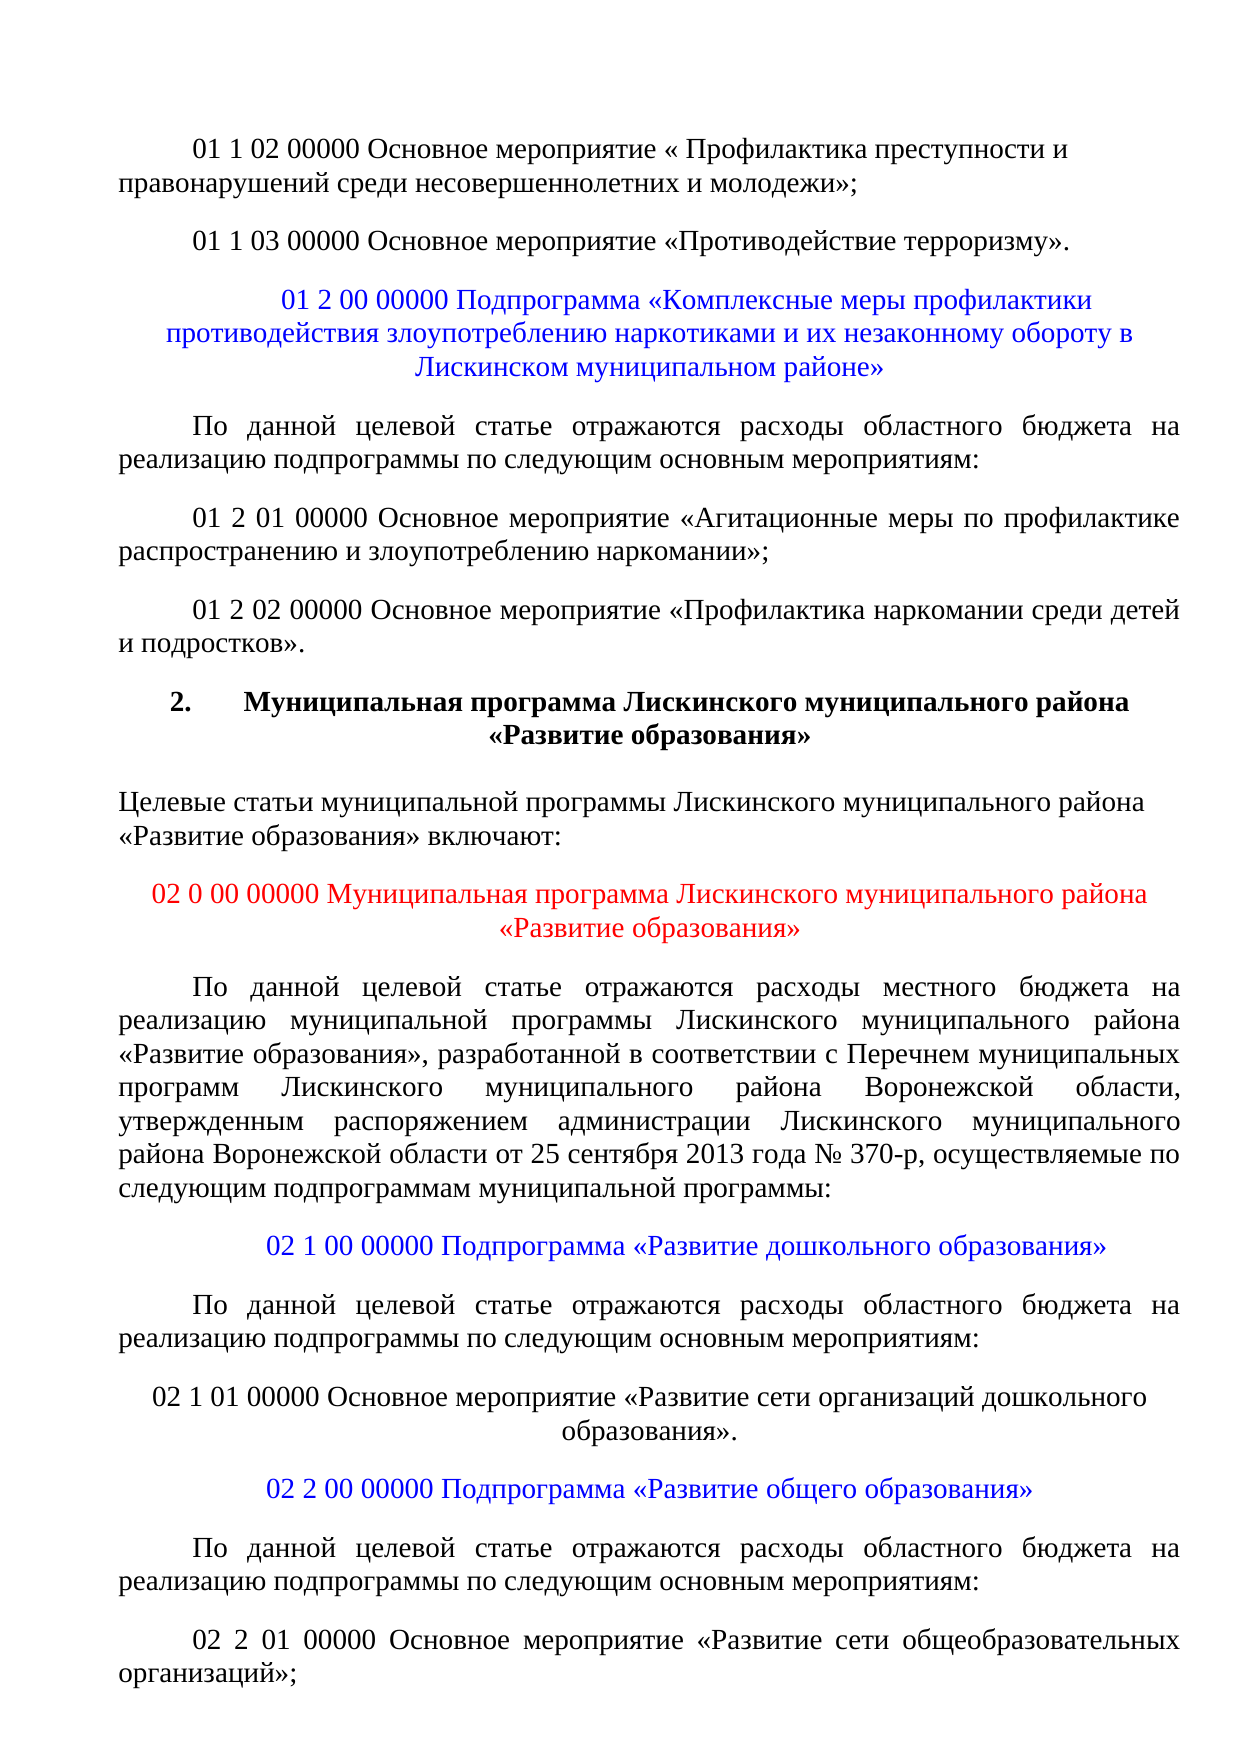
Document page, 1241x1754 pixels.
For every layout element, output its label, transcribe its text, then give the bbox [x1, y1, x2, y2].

text 01 1 03 00000 Основное мероприятие «Противодействие терроризму». [118, 223, 1181, 257]
text 01 1 02 00000 Основное мероприятие « Профилактика преступности и правонарушений среди несовершеннолетних и молодежи»; [118, 131, 1181, 198]
text 02 2 01 00000 Основное мероприятие «Развитие сети общеобразовательных организаций»; [118, 1622, 1181, 1689]
text По данной целевой статье отражаются расходы местного бюджета на реализацию муниципальной программы Лискинского муниципального района «Развитие образования», разработанной в соответствии с Перечнем муниципальных программ Лискинского муниципального района Воронежской области, утвержденным распоряжением администрации Лискинского муниципального района Воронежской области от 25 сентября 2013 года № 370-р, осуществляемые по следующим подпрограммам муниципальной программы: [118, 969, 1181, 1203]
text 02 2 00 00000 Подпрограмма «Развитие общего образования» [118, 1471, 1181, 1505]
text 01 2 02 00000 Основное мероприятие «Профилактика наркомании среди детей и подростков». [118, 592, 1181, 659]
text 01 2 00 00000 Подпрограмма «Комплексные меры профилактики противодействия злоупотреблению наркотиками и их незаконному обороту в Лискинском муниципальном районе» [118, 282, 1181, 383]
text По данной целевой статье отражаются расходы областного бюджета на реализацию подпрограммы по следующим основным мероприятиям: [118, 1530, 1181, 1597]
text Целевые статьи муниципальной программы Лискинского муниципального района «Развитие образования» включают: [118, 784, 1181, 852]
text 02 1 01 00000 Основное мероприятие «Развитие сети организаций дошкольного образования». [118, 1379, 1181, 1446]
list Муниципальная программа Лискинского муниципального района «Развитие образования» [118, 684, 1181, 751]
text 01 2 01 00000 Основное мероприятие «Агитационные меры по профилактике распространению и злоупотреблению наркомании»; [118, 500, 1181, 567]
text 02 0 00 00000 Муниципальная программа Лискинского муниципального района «Развитие образования» [118, 877, 1181, 944]
text По данной целевой статье отражаются расходы областного бюджета на реализацию подпрограммы по следующим основным мероприятиям: [118, 1287, 1181, 1354]
text 02 1 00 00000 Подпрограмма «Развитие дошкольного образования» [118, 1228, 1181, 1262]
text По данной целевой статье отражаются расходы областного бюджета на реализацию подпрограммы по следующим основным мероприятиям: [118, 408, 1181, 475]
